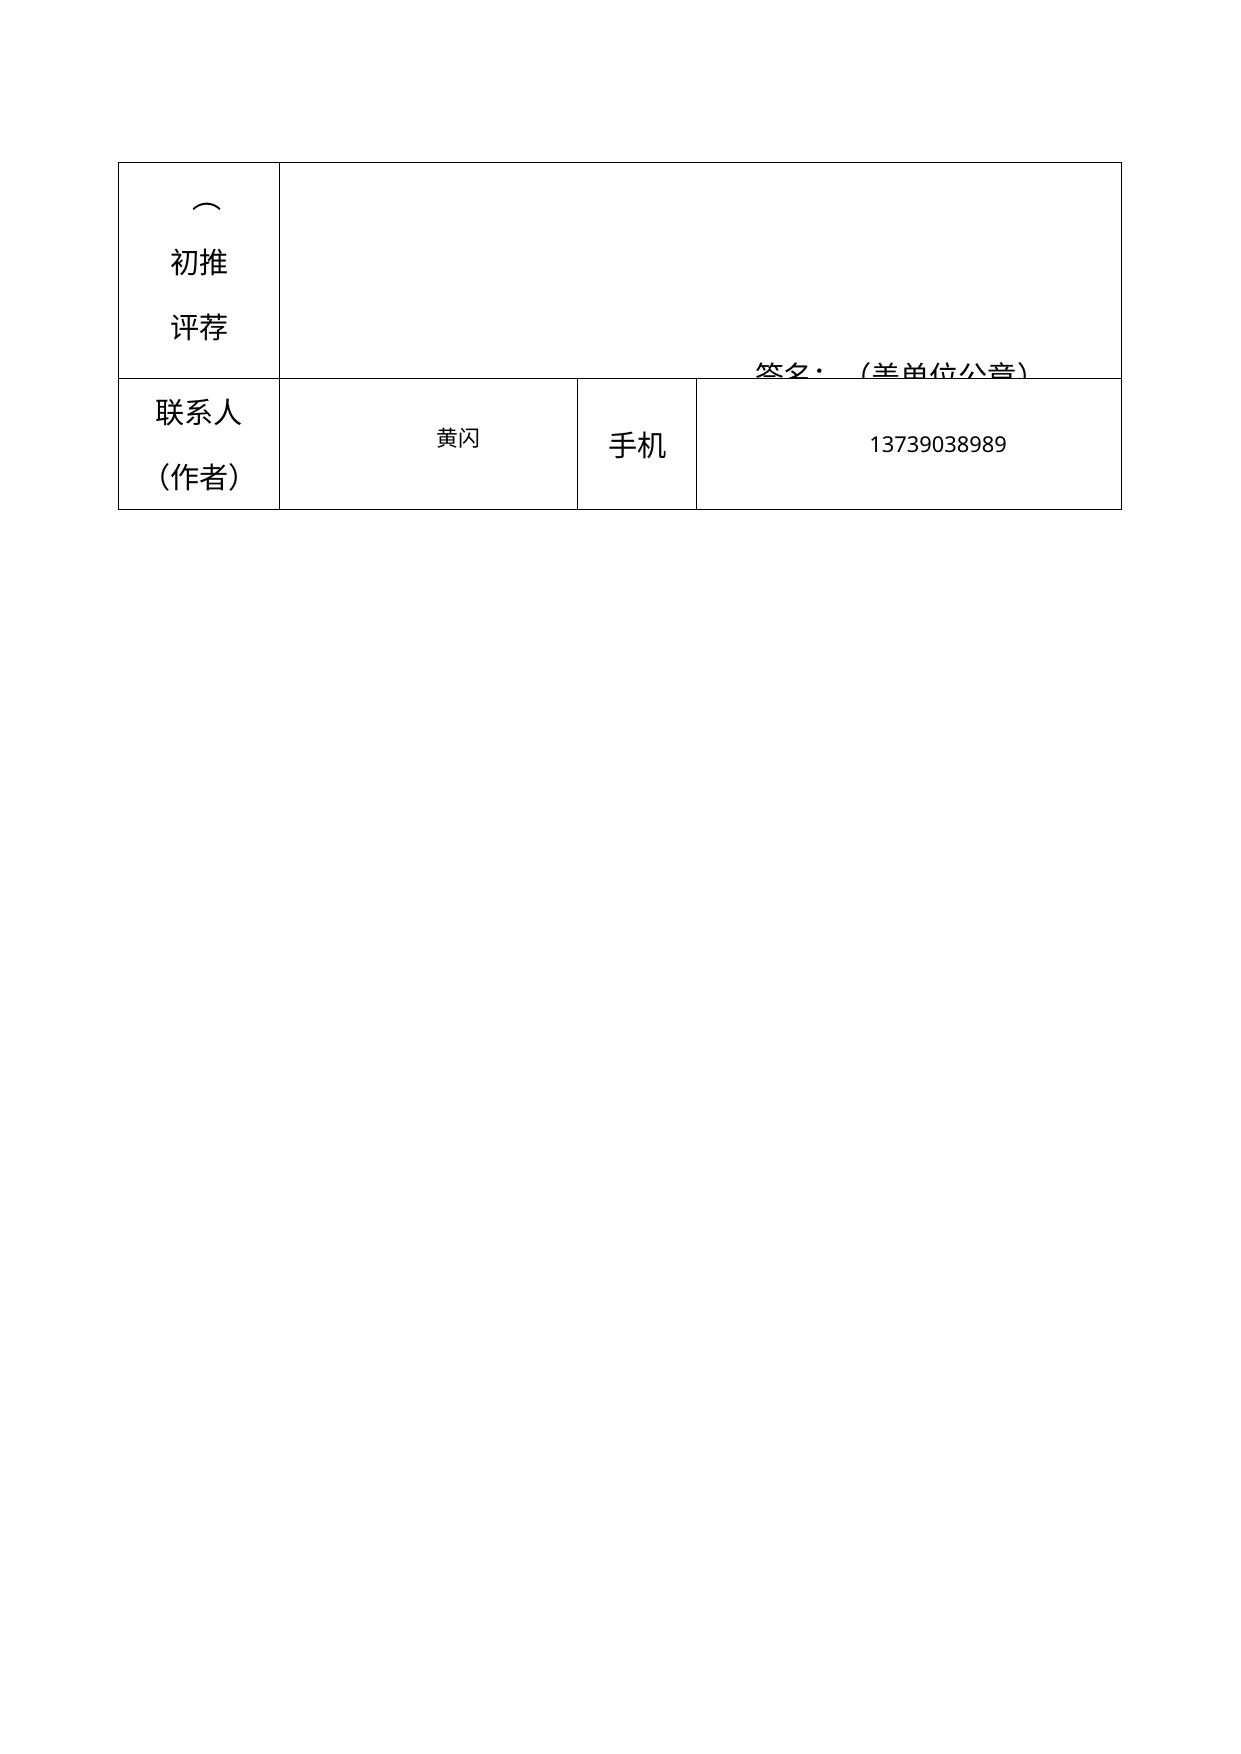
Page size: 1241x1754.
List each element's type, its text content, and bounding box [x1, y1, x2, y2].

table_cell 签名：（盖单位公章） 2024年 月 日 [280, 163, 1121, 378]
table_cell 联系人（作者） [119, 379, 279, 509]
table_cell 13739038989 [697, 379, 1121, 509]
table_cell 黄闪 [280, 379, 577, 509]
table_cell 手机 [578, 379, 696, 509]
table_cell ︵ 初推 评荐 评理 语由 ︶ [119, 163, 279, 378]
